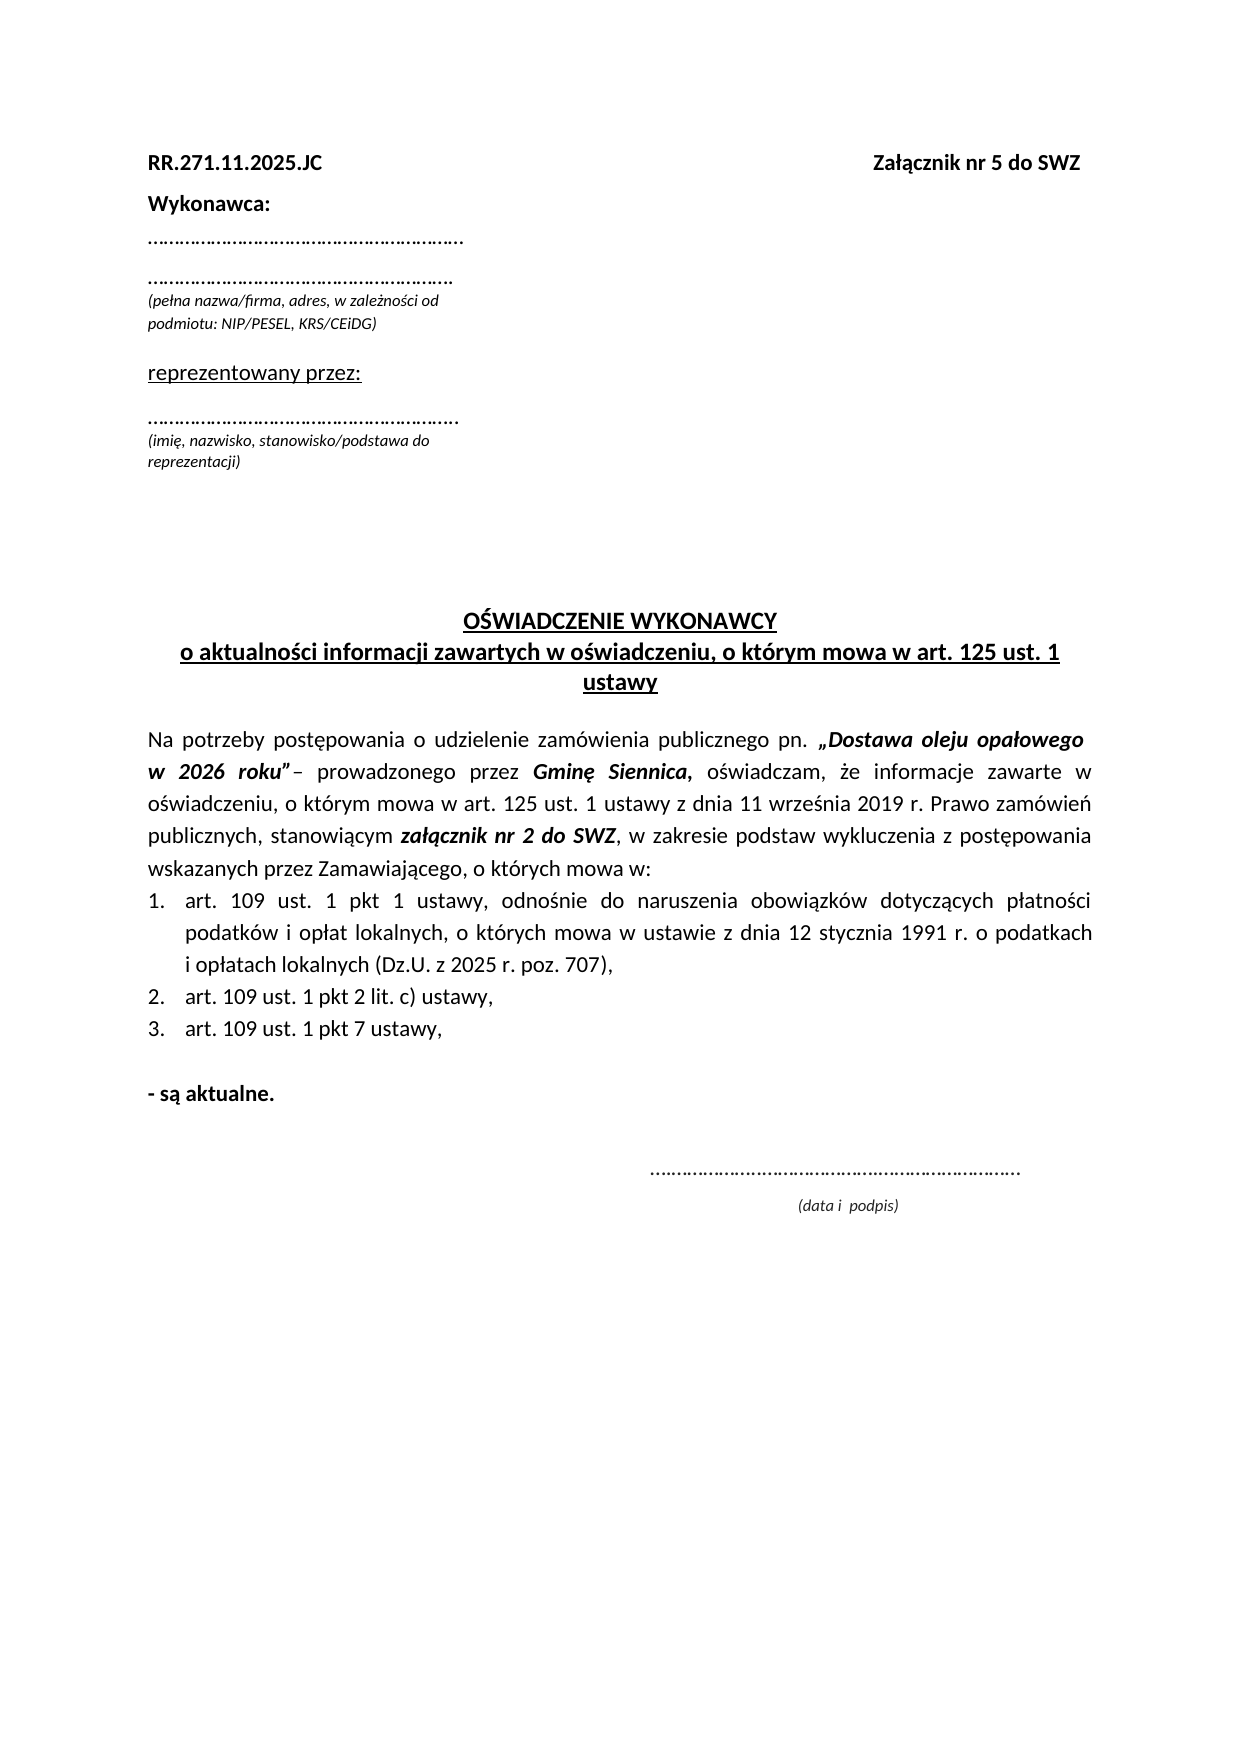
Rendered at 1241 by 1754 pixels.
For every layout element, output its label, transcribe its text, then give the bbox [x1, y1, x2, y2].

text …………………………………………………. [148, 262, 472, 290]
text Na potrzeby postępowania o udzielenie zamówienia publicznego pn. „Dostawa oleju opałowego w 2026 roku”– prowadzonego przez Gminę Siennica, oświadczam, że informacje zawarte w oświadczeniu, o którym mowa w art. 125 ust. 1 ustawy z dnia 11 września 2019 r. Prawo zamówień publicznych, stanowiącym załącznik nr 2 do SWZ, w zakresie podstaw wykluczenia z postępowania wskazanych przez Zamawiającego, o których mowa w: [148, 725, 1093, 882]
text - są aktualne. [148, 1079, 1093, 1107]
text (pełna nazwa/firma, adres, w zależności od podmiotu: NIP/PESEL, KRS/CEiDG) [148, 290, 472, 334]
text …………………………………………………… [148, 222, 472, 250]
text o aktualności informacji zawartych w oświadczeniu, o którym mowa w art. 125 ust. 1 ustawy [148, 636, 1093, 697]
text ………………………………………………….. [148, 402, 472, 431]
text (imię, nazwisko, stanowisko/podstawa do reprezentacji) [148, 431, 472, 471]
list art. 109 ust. 1 pkt 7 ustawy, [148, 1014, 1093, 1043]
list art. 109 ust. 1 pkt 2 lit. c) ustawy, [148, 982, 1093, 1010]
text reprezentowany przez: [148, 358, 1093, 386]
text OŚWIADCZENIE WYKONAWCY [148, 605, 1093, 636]
text (data i podpis) [605, 1195, 1093, 1215]
list art. 109 ust. 1 pkt 1 ustawy, odnośnie do naruszenia obowiązków dotyczących płatności podatków i opłat lokalnych, o których mowa w ustawie z dnia 12 stycznia 1991 r. o podatkach i opłatach lokalnych (Dz.U. z 2025 r. poz. 707), [148, 886, 1093, 978]
text Wykonawca: [148, 189, 1093, 218]
text RR.271.11.2025.JC Załącznik nr 5 do SWZ [148, 148, 1093, 176]
text ….……………..………………….……………………… [650, 1153, 1093, 1181]
